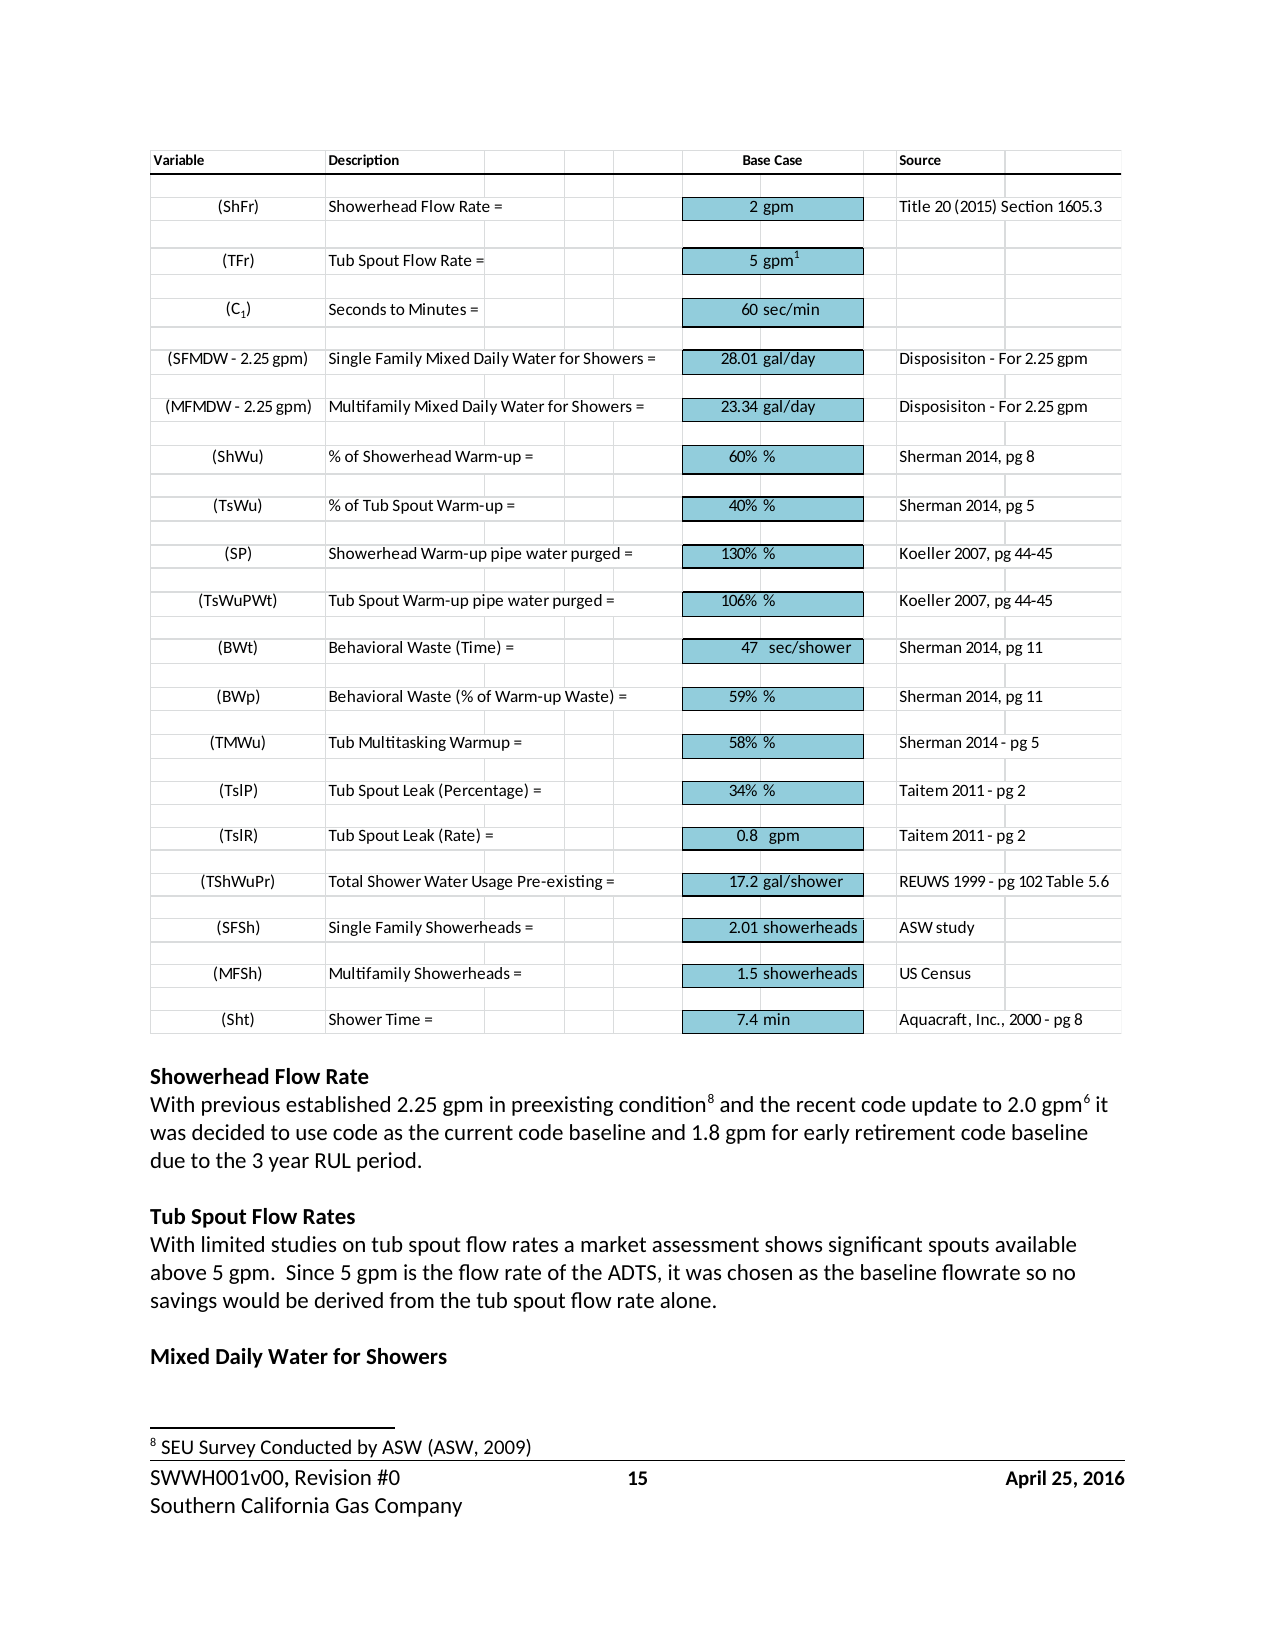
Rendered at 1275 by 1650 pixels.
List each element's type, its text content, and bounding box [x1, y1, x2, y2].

text Mixed Daily Water for Showers [150, 1342, 1125, 1371]
text Tub Spout Flow Rates [150, 1202, 1125, 1230]
text With limited studies on tub spout flow rates a market assessment shows significant spouts available above 5 gpm. Since 5 gpm is the flow rate of the ADTS, it was chosen as the baseline flowrate so no savings would be derived from the tub spout flow rate alone. [150, 1230, 1125, 1314]
text Showerhead Flow Rate [150, 1062, 1125, 1090]
text With previous established 2.25 gpm in preexisting condition and the recent code update to 2.0 gpm6 it was decided to use code as the current code baseline and 1.8 gpm for early retirement code baseline due to the 3 year RUL period. [150, 1090, 1125, 1174]
